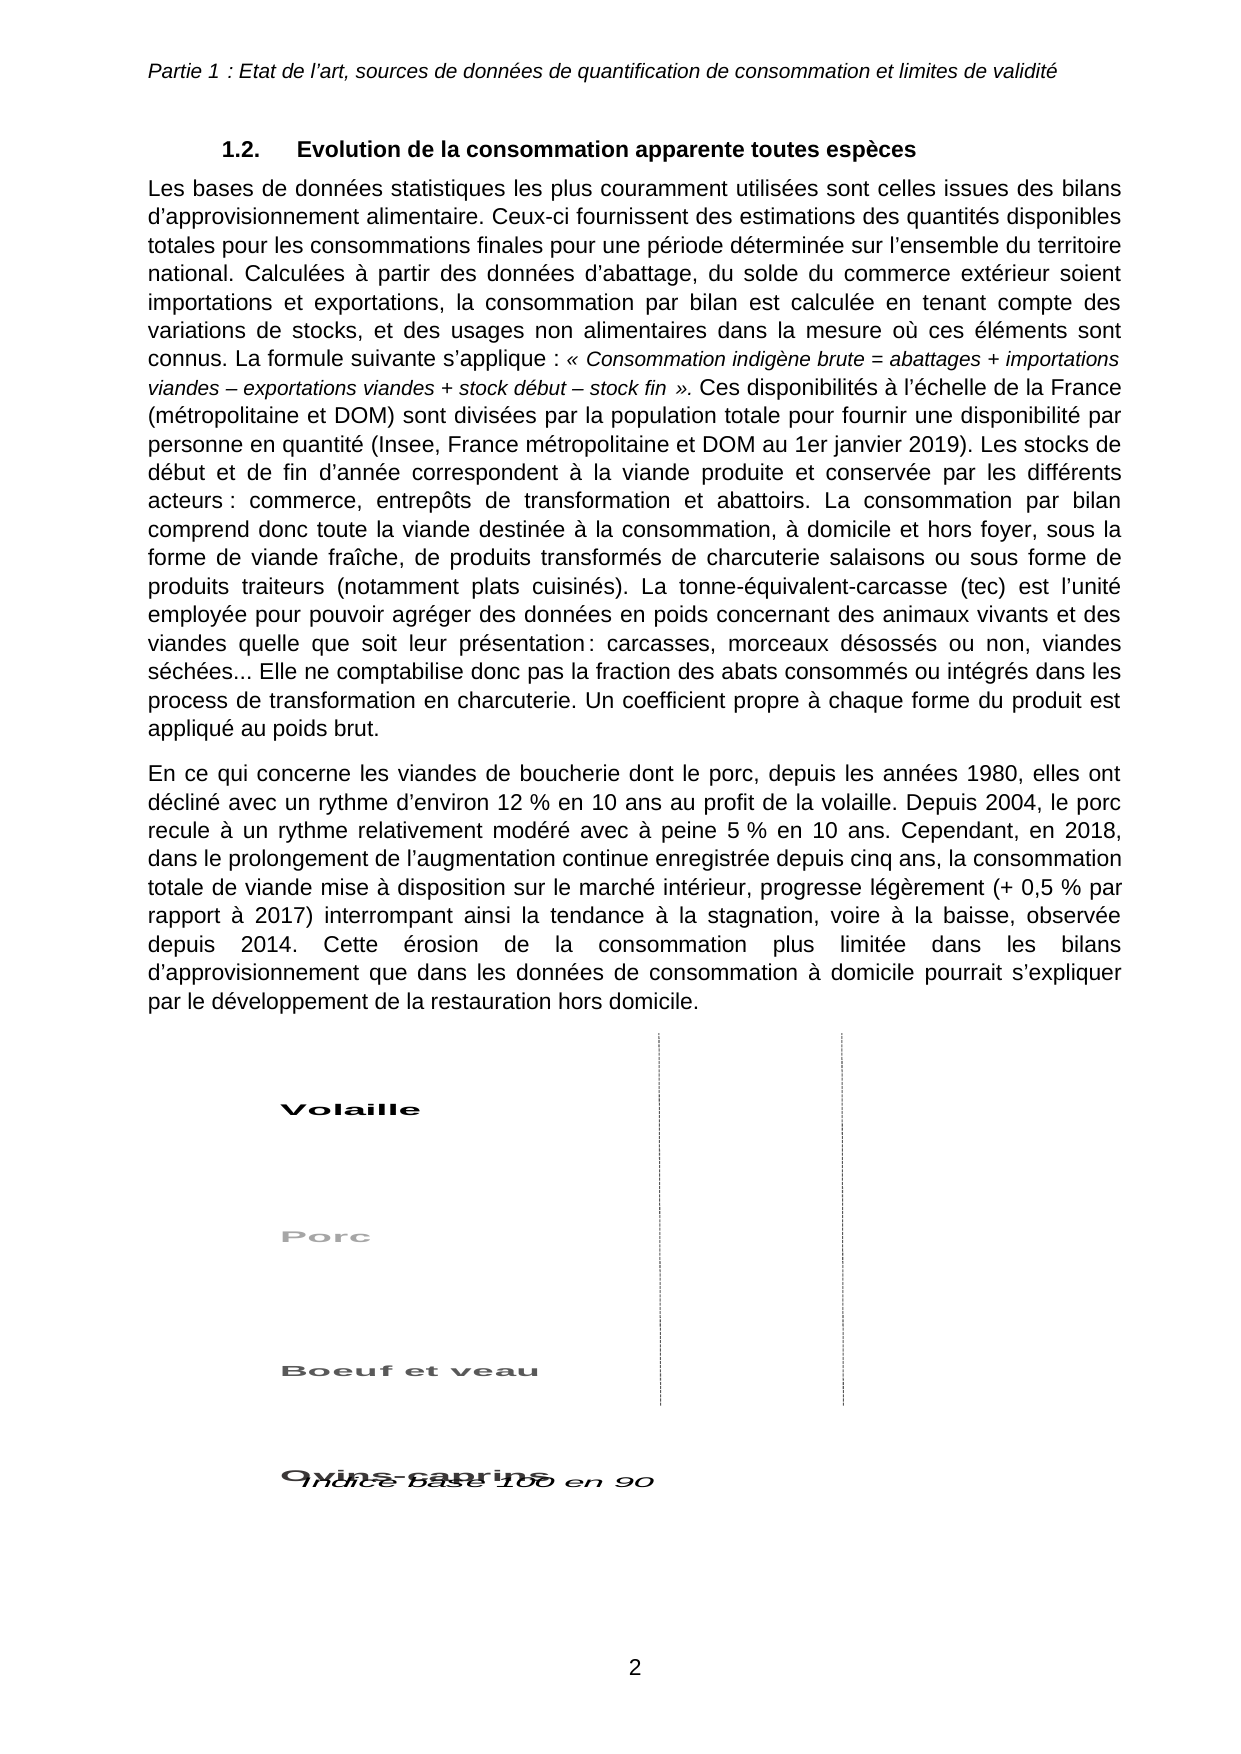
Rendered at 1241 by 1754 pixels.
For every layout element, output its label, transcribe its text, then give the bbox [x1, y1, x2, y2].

text En ce qui concerne les viandes de boucherie dont le porc, depuis les années 1980, elles ont décliné avec un rythme d’environ 12 % en 10 ans au profit de la volaille. Depuis 2004, le porc recule à un rythme relativement modéré avec à peine 5 % en 10 ans. Cependant, en 2018, dans le prolongement de l’augmentation continue enregistrée depuis cinq ans, la consommation totale de viande mise à disposition sur le marché intérieur, progresse légèrement (+ 0,5 % par rapport à 2017) interrompant ainsi la tendance à la stagnation, voire à la baisse, observée depuis 2014. Cette érosion de la consommation plus limitée dans les bilans d’approvisionnement que dans les données de consommation à domicile pourrait s’expliquer par le développement de la restauration hors domicile. [148, 760, 1122, 1014]
text Les bases de données statistiques les plus couramment utilisées sont celles issues des bilans d’approvisionnement alimentaire. Ceux-ci fournissent des estimations des quantités disponibles totales pour les consommations finales pour une période déterminée sur l’ensemble du territoire national. Calculées à partir des données d’abattage, du solde du commerce extérieur soient importations et exportations, la consommation par bilan est calculée en tenant compte des variations de stocks, et des usages non alimentaires dans la mesure où ces éléments sont connus. La formule suivante s’applique : « Consommation indigène brute = abattages + importations viandes – exportations viandes + stock début – stock fin ». Ces disponibilités à l’échelle de la France (métropolitaine et DOM) sont divisées par la population totale pour fournir une disponibilité par personne en quantité (Insee, France métropolitaine et DOM au 1er janvier 2019). Les stocks de début et de fin d’année correspondent à la viande produite et conservée par les différents acteurs : commerce, entrepôts de transformation et abattoirs. La consommation par bilan comprend donc toute la viande destinée à la consommation, à domicile et hors foyer, sous la forme de viande fraîche, de produits transformés de charcuterie salaisons ou sous forme de produits traiteurs (notamment plats cuisinés). La tonne-équivalent-carcasse (tec) est l’unité employée pour pouvoir agréger des données en poids concernant des animaux vivants et des viandes quelle que soit leur présentation : carcasses, morceaux désossés ou non, viandes séchées... Elle ne comptabilise donc pas la fraction des abats consommés ou intégrés dans les process de transformation en charcuterie. Un coefficient propre à chaque forme du produit est appliqué au poids brut. [148, 175, 1122, 741]
subtitle Evolution de la consommation apparente toutes espèces [222, 136, 1122, 162]
